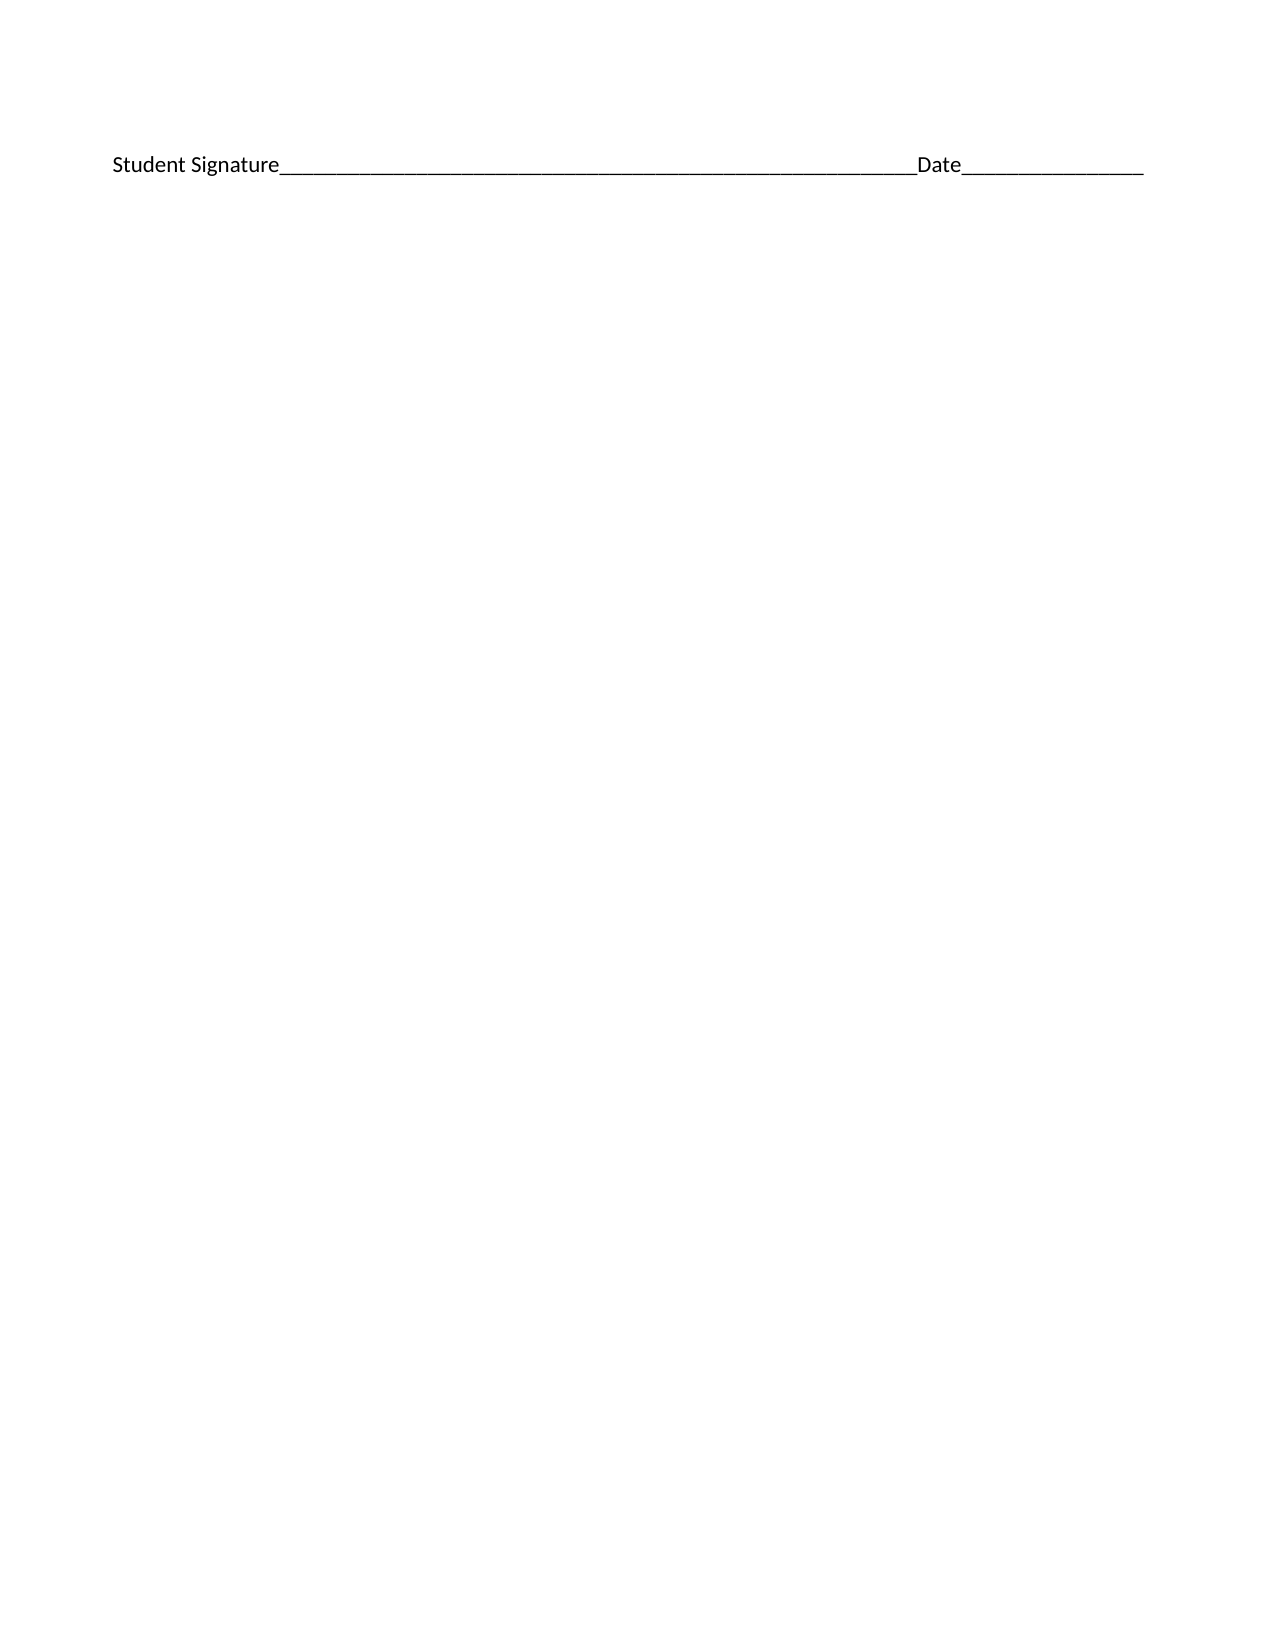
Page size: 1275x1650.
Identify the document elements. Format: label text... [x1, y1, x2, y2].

text Student Signature________________________________________________________Date________________ [112, 150, 1162, 178]
